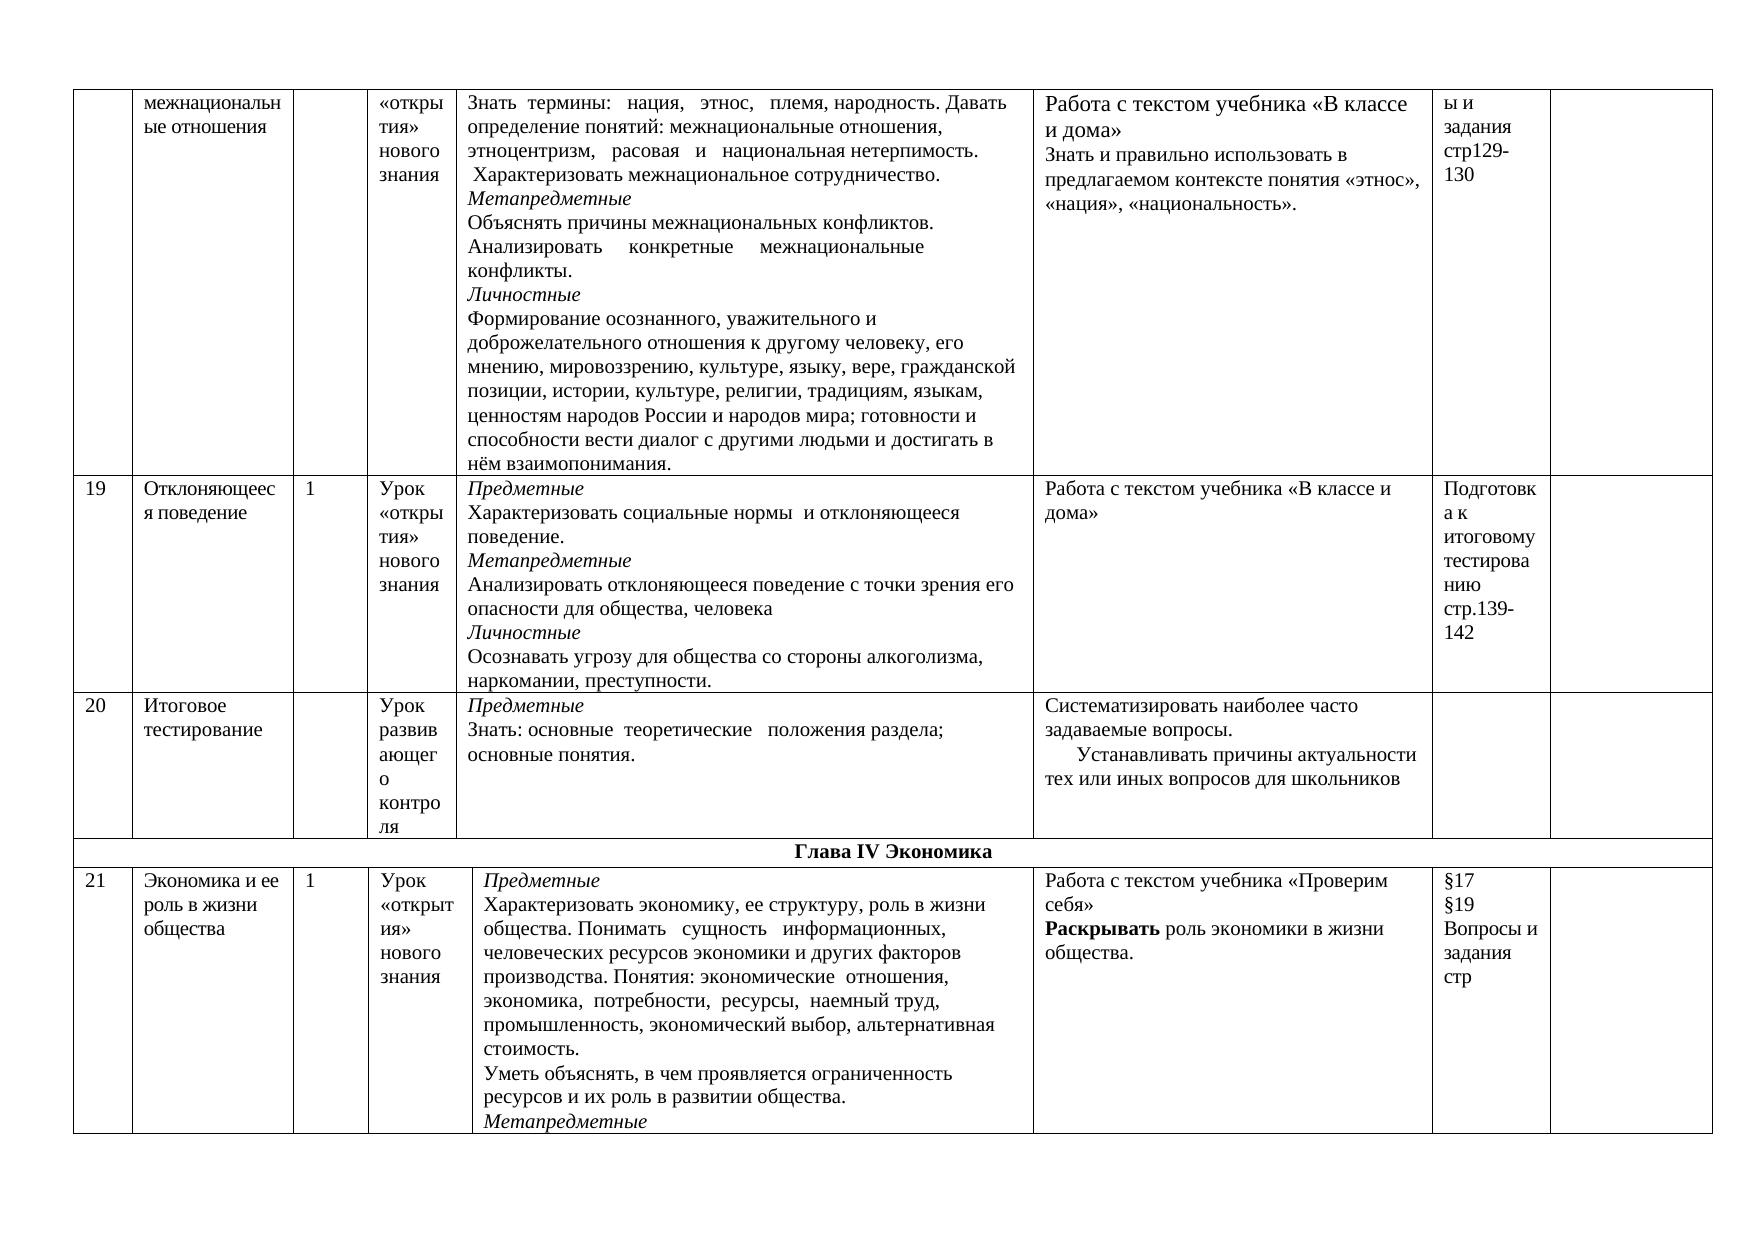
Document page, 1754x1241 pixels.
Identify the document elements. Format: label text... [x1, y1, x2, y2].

table_cell 1 [294, 868, 368, 1133]
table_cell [457, 90, 1033, 475]
table_cell Систематизировать наиболее часто задаваемые вопросы. Устанавливать причины актуальности тех или иных вопросов для школьников [1034, 693, 1432, 838]
table_cell Урок «открытия» нового знания [368, 476, 456, 692]
table_cell [1551, 693, 1712, 838]
table_cell [1551, 90, 1712, 475]
table_cell 20 [74, 693, 132, 838]
table_cell Предметные Характеризовать социальные нормы и отклоняющееся поведение. Метапредметные Анализировать отклоняющееся поведение с точки зрения его опасности для общества, человека Личностные Осознавать угрозу для общества со стороны алкоголизма, наркомании, преступности. [457, 476, 1033, 692]
table_cell Отклоняющееся поведение [133, 476, 293, 692]
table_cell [1433, 868, 1550, 1133]
table_cell 21 [74, 868, 132, 1133]
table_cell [133, 90, 293, 475]
table_cell 1 [294, 476, 367, 692]
table_cell 1 [294, 90, 367, 475]
table_cell Глава IV Экономика [74, 839, 1712, 867]
table_cell 18 [74, 90, 132, 475]
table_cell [133, 868, 293, 1133]
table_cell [1034, 90, 1432, 475]
table_cell Предметные Знать: основные теоретические положения раздела; основные понятия. [457, 693, 1033, 838]
table_cell Подготовка к итоговому тестированию стр.139-142 [1433, 476, 1550, 692]
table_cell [473, 868, 1033, 1133]
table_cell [1433, 90, 1550, 475]
table_cell [1433, 693, 1550, 838]
table_cell [1551, 868, 1712, 1133]
table_cell 19 [74, 476, 132, 692]
table_cell [294, 693, 367, 838]
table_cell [368, 90, 456, 475]
table_cell Итоговое тестирование [133, 693, 293, 838]
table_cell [1034, 868, 1432, 1133]
table_cell [1551, 476, 1712, 692]
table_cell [369, 868, 472, 1133]
table_cell Работа с текстом учебника «В классе и дома» [1034, 476, 1432, 692]
